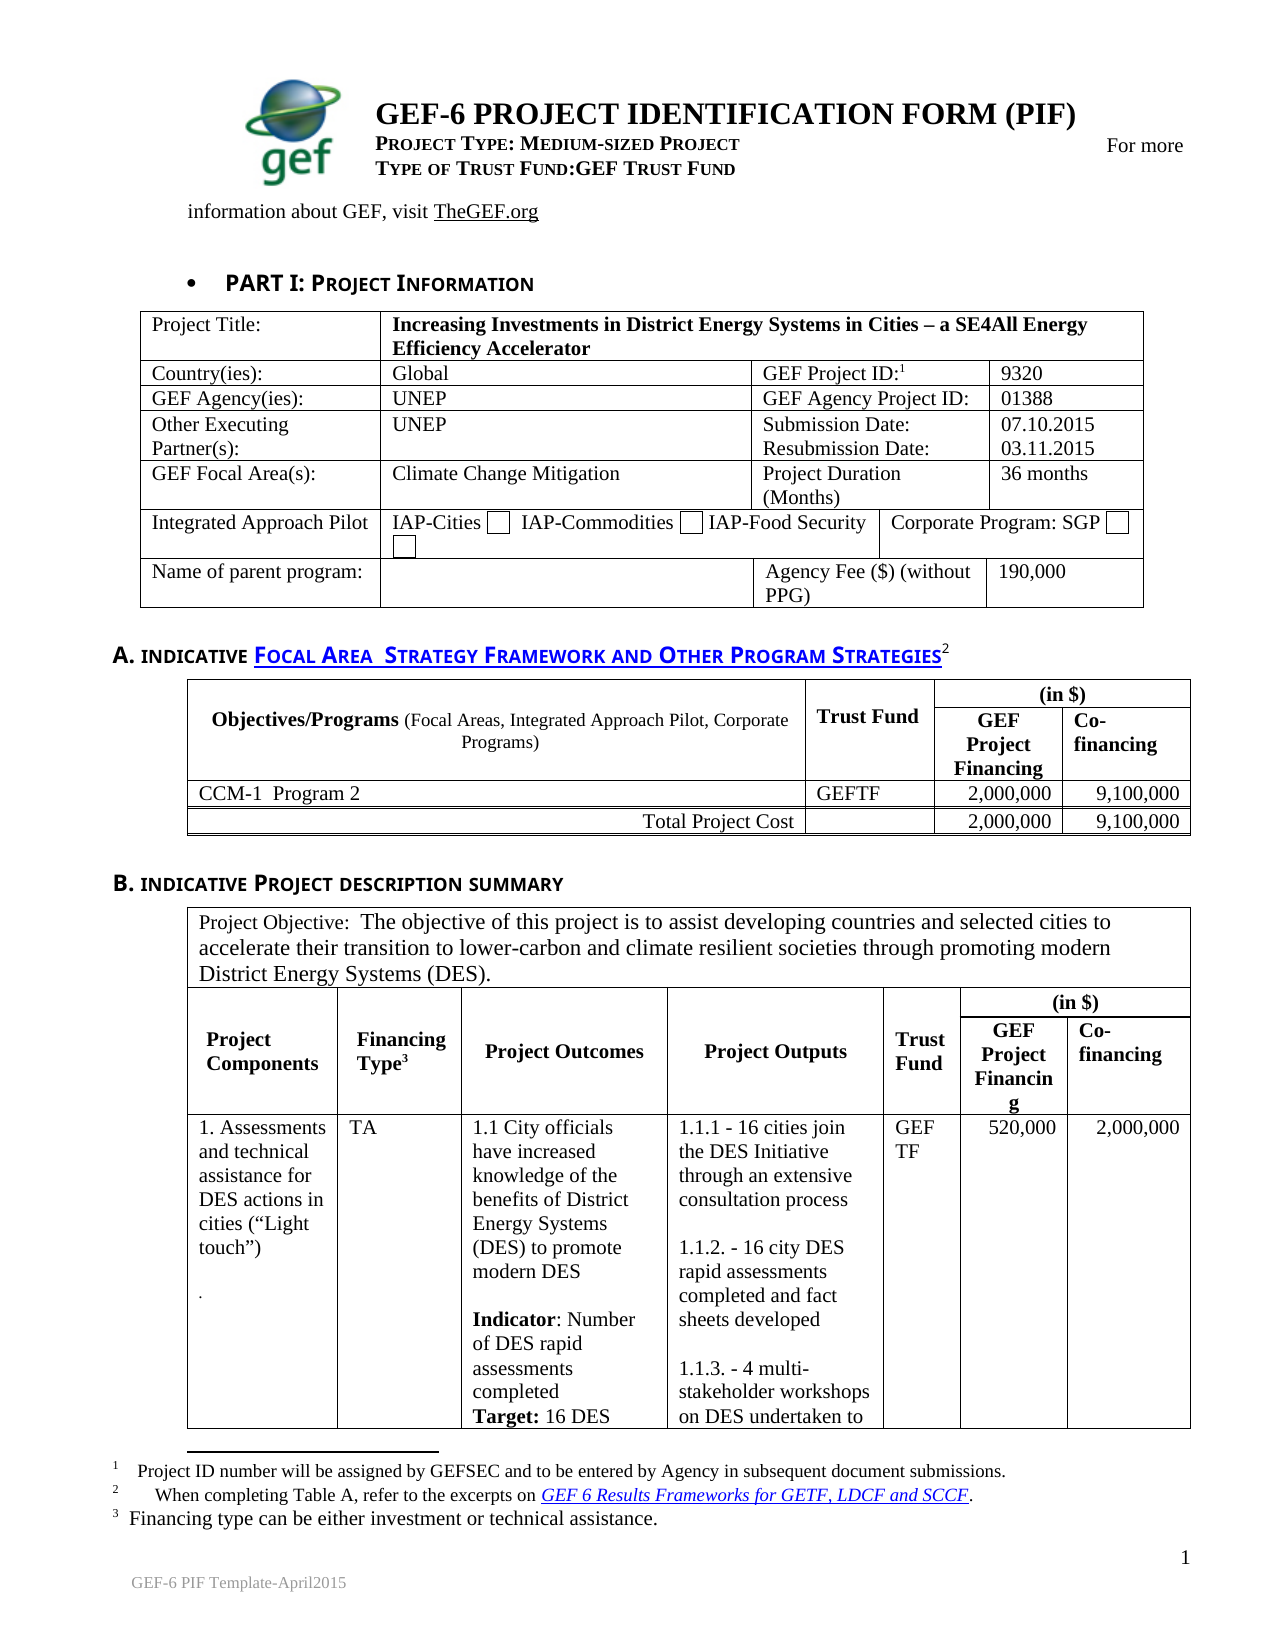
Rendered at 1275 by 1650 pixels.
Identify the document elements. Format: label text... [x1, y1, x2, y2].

picture [231, 77, 350, 200]
list PART I: Project Information [187, 267, 1191, 298]
table_cell GEF Agency(ies): [141, 386, 380, 410]
table_cell Project Components [188, 988, 337, 1114]
table_cell 36 months [990, 461, 1143, 509]
table_cell 190,000 [987, 559, 1143, 607]
subtitle A. indicative Focal Area Strategy Framework and Other Program Strategies [112, 639, 1191, 671]
table_cell 9,100,000 [1063, 781, 1190, 806]
table_cell Project Outputs [668, 988, 883, 1114]
table_cell [806, 781, 934, 806]
table_cell GEF Project ID: [752, 361, 989, 385]
table_cell GEF Project Financing [961, 1018, 1067, 1114]
table_cell 2,000,000 [935, 781, 1062, 806]
text For more information about GEF, visit TheGEF.org [187, 132, 1191, 223]
table_cell Financing Type [338, 988, 461, 1114]
table_cell UNEP [381, 386, 751, 410]
table_cell Co-financing [1063, 708, 1190, 780]
table_header Project Title: [141, 312, 380, 360]
table_cell Integrated Approach Pilot [141, 510, 380, 558]
table_header Project Objective: The objective of this project is to assist developing countries and selected cities to accelerate their transition to lower-carbon and climate resilient societies through promoting modern District Energy Systems (DES). [188, 908, 1190, 987]
table_cell 2,000,000 [1068, 1115, 1190, 1428]
table_cell 9320 [990, 361, 1143, 385]
table_cell Climate Change Mitigation [381, 461, 751, 509]
table_cell Corporate Program: SGP [880, 510, 1143, 558]
table_cell [806, 809, 934, 833]
table_header (in $) [935, 680, 1190, 707]
table_cell (in $) [961, 988, 1190, 1016]
table_cell 9,100,000 [1063, 809, 1190, 833]
table_cell UNEP [381, 411, 751, 459]
subtitle B. indicative Project description summary [112, 867, 1191, 898]
table_header Objectives/Programs (Focal Areas, Integrated Approach Pilot, Corporate Programs) [188, 680, 805, 780]
table_cell Global [381, 361, 751, 385]
table_cell Country(ies): [141, 361, 380, 385]
text Type of Trust Fund: [375, 155, 1088, 179]
table_cell GEF TF [884, 1115, 960, 1428]
table_cell Co-financing [1068, 1018, 1190, 1114]
table_cell 01388 [990, 386, 1143, 410]
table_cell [668, 1115, 883, 1428]
table_cell Project Duration (Months) [752, 461, 989, 509]
table_cell Submission Date: Resubmission Date: [752, 411, 989, 459]
table_cell Total Project Cost [188, 809, 805, 833]
text GEF-6 Project Identification Form (PIF) [375, 95, 1088, 131]
table_cell GEF Agency Project ID: [752, 386, 989, 410]
table_header Increasing Investments in District Energy Systems in Cities – a SE4All Energy Efficiency Accelerator [381, 312, 1143, 360]
table_cell Project Outcomes [462, 988, 667, 1114]
table_cell 520,000 [961, 1115, 1067, 1428]
table_cell GEF Focal Area(s): [141, 461, 380, 509]
table_cell 07.10.2015 03.11.2015 [990, 411, 1143, 459]
text Project Type: [375, 131, 1088, 155]
table_cell [381, 559, 753, 607]
table_cell IAP-Cities IAP-Commodities IAP-Food Security [381, 510, 879, 558]
table_cell [188, 781, 805, 806]
table_cell Trust Fund [884, 988, 960, 1114]
table_cell Agency Fee ($) (without PPG) [754, 559, 986, 607]
table_cell GEF Project Financing [935, 708, 1062, 780]
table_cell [462, 1115, 667, 1428]
table_cell Name of parent program: [141, 559, 380, 607]
table_cell Other Executing Partner(s): [141, 411, 380, 459]
table_cell TA [338, 1115, 461, 1428]
table_cell 2,000,000 [935, 809, 1062, 833]
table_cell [188, 1115, 337, 1428]
table_header Trust Fund [806, 680, 934, 780]
